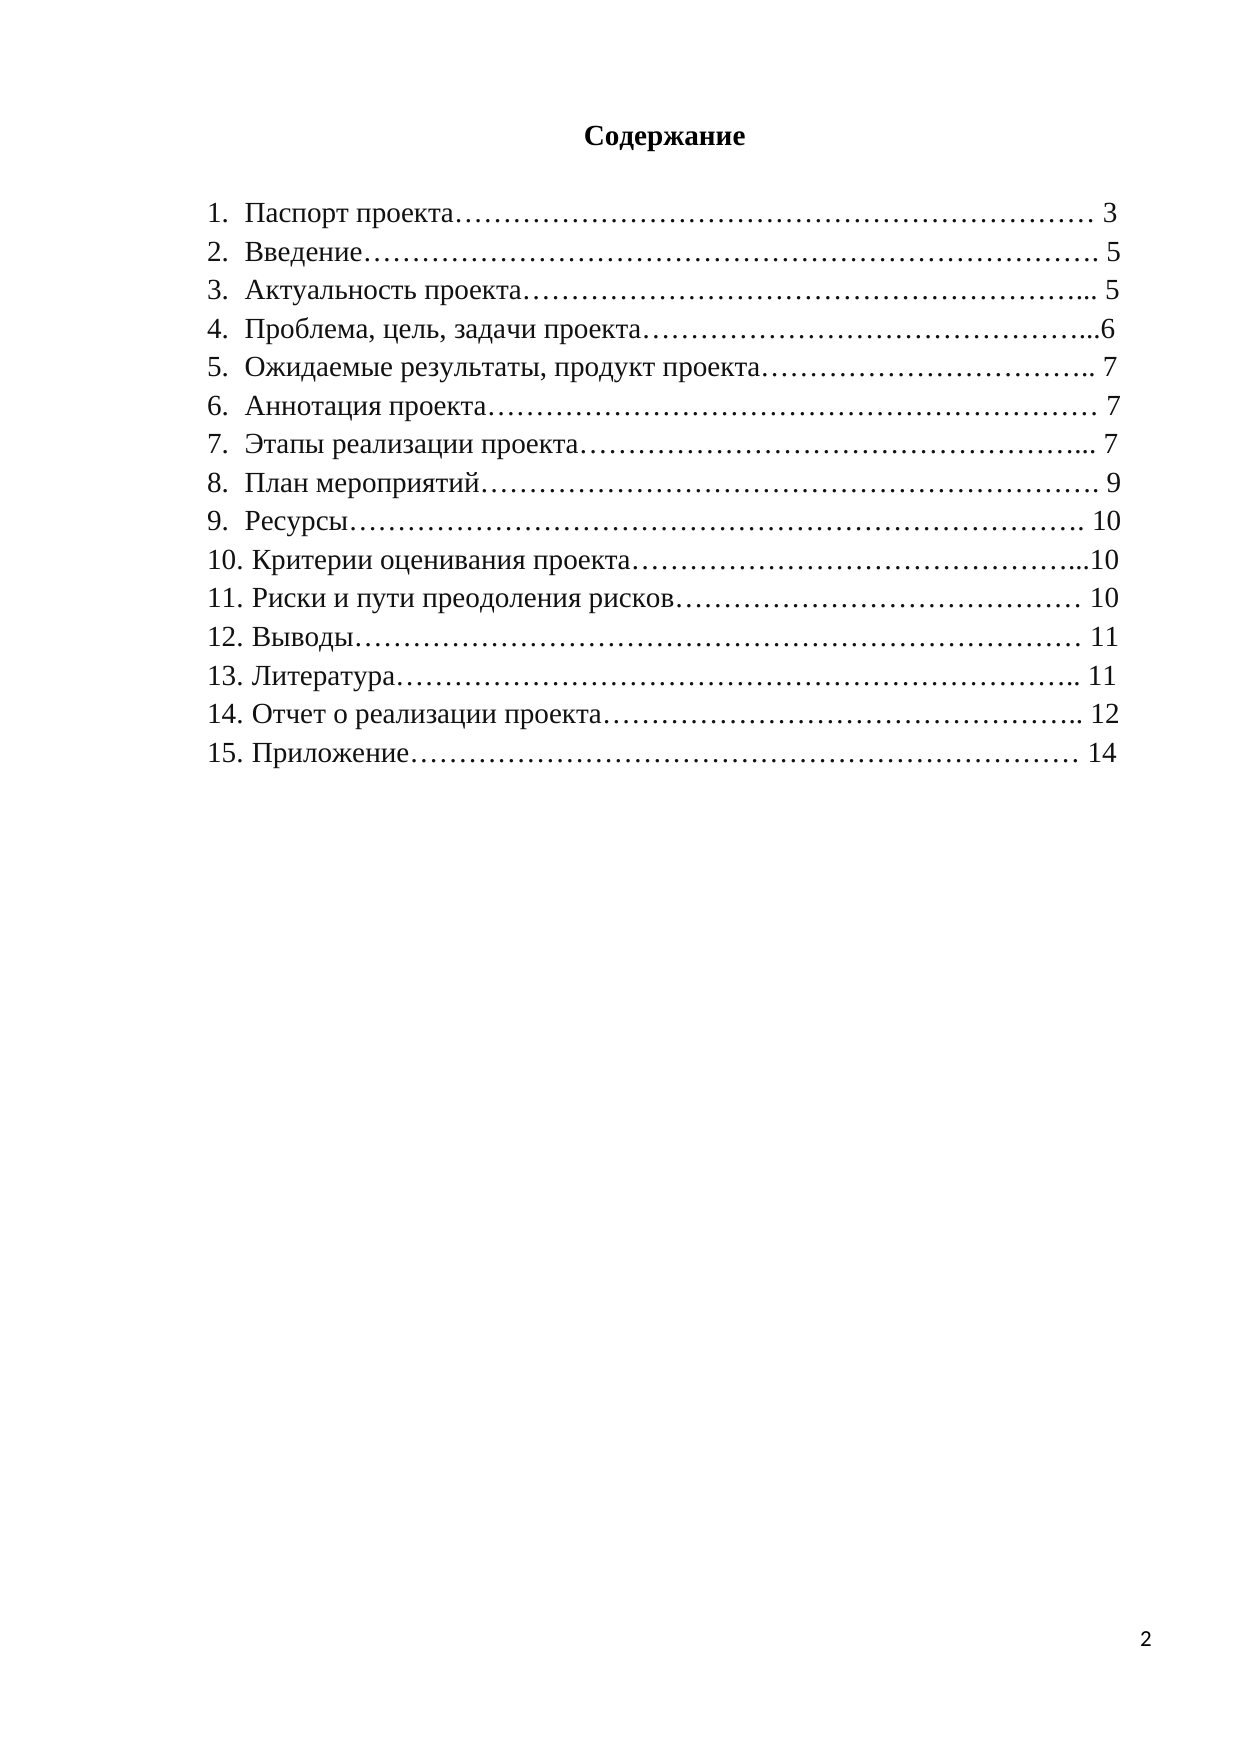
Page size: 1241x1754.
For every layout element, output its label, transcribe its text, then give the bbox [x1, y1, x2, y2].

text Содержание [177, 118, 1152, 152]
list Приложение…………………………………………………………… 14 [207, 735, 1122, 768]
list Актуальность проекта…………………………………………………... 5 [207, 272, 1122, 306]
list Литература…………………………………………………………….. 11 [207, 658, 1122, 691]
list Паспорт проекта………………………………………………………… 3 [207, 195, 1122, 229]
list Введение…………………………………………………………………. 5 [207, 234, 1122, 267]
list План мероприятий………………………………………………………. 9 [207, 465, 1122, 498]
list Проблема, цель, задачи проекта………………………………………...6 [207, 311, 1122, 344]
list Аннотация проекта……………………………………………………… 7 [207, 388, 1122, 421]
list Ресурсы…………………………………………………………………. 10 [207, 503, 1122, 537]
list Критерии оценивания проекта………………………………………...10 [207, 542, 1122, 576]
list Этапы реализации проекта……………………………………………... 7 [207, 426, 1122, 460]
list Отчет о реализации проекта………………………………………….. 12 [207, 696, 1122, 730]
list Риски и пути преодоления рисков…………………………………… 10 [207, 581, 1122, 614]
list Выводы………………………………………………………………… 11 [207, 619, 1122, 653]
list Ожидаемые результаты, продукт проекта…………………………….. 7 [207, 349, 1122, 383]
